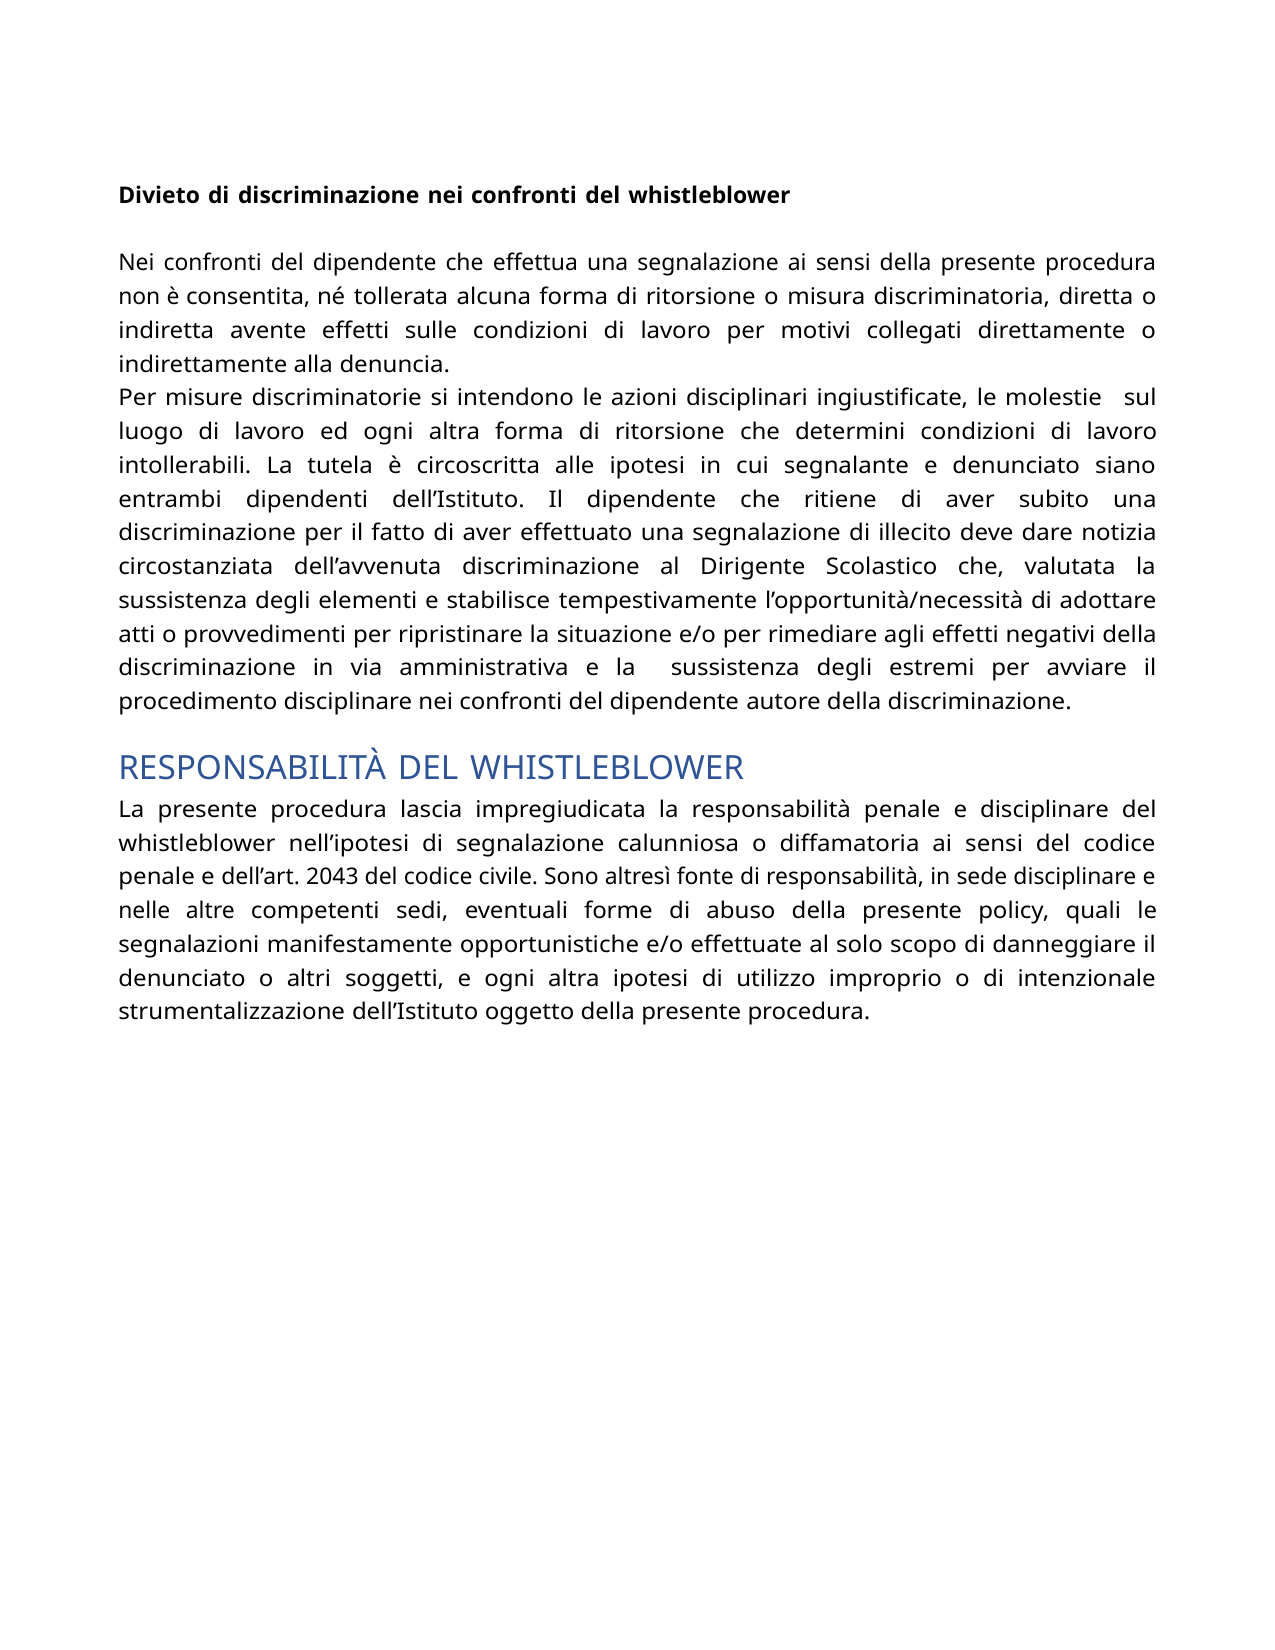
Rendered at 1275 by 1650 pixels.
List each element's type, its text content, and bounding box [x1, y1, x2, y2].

text Per misure discriminatorie si intendono le azioni disciplinari ingiustificate, le molestie sul luogo di lavoro ed ogni altra forma di ritorsione che determini condizioni di lavoro intollerabili. La tutela è circoscritta alle ipotesi in cui segnalante e denunciato siano entrambi dipendenti dell’Istituto. Il dipendente che ritiene di aver subito una discriminazione per il fatto di aver effettuato una segnalazione di illecito deve dare notizia circostanziata dell’avvenuta discriminazione al Dirigente Scolastico che, valutata la sussistenza degli elementi e stabilisce tempestivamente l’opportunità/necessità di adottare atti o provvedimenti per ripristinare la situazione e/o per rimediare agli effetti negativi della discriminazione in via amministrativa e la sussistenza degli estremi per avviare il procedimento disciplinare nei confronti del dipendente autore della discriminazione. [118, 381, 1157, 716]
text La presente procedura lascia impregiudicata la responsabilità penale e disciplinare del whistleblower nell’ipotesi di segnalazione calunniosa o diffamatoria ai sensi del codice penale e dell’art. 2043 del codice civile. Sono altresì fonte di responsabilità, in sede disciplinare e nelle altre competenti sedi, eventuali forme di abuso della presente policy, quali le segnalazioni manifestamente opportunistiche e/o effettuate al solo scopo di danneggiare il denunciato o altri soggetti, e ogni altra ipotesi di utilizzo improprio o di intenzionale strumentalizzazione dell’Istituto oggetto della presente procedura. [118, 793, 1157, 1027]
subtitle RESPONSABILITÀ DEL WHISTLEBLOWER [118, 744, 1157, 789]
text Divieto di discriminazione nei confronti del whistleblower [118, 179, 1157, 210]
text Nei confronti del dipendente che effettua una segnalazione ai sensi della presente procedura non è consentita, né tollerata alcuna forma di ritorsione o misura discriminatoria, diretta o indiretta avente effetti sulle condizioni di lavoro per motivi collegati direttamente o indirettamente alla denuncia. [118, 246, 1157, 379]
